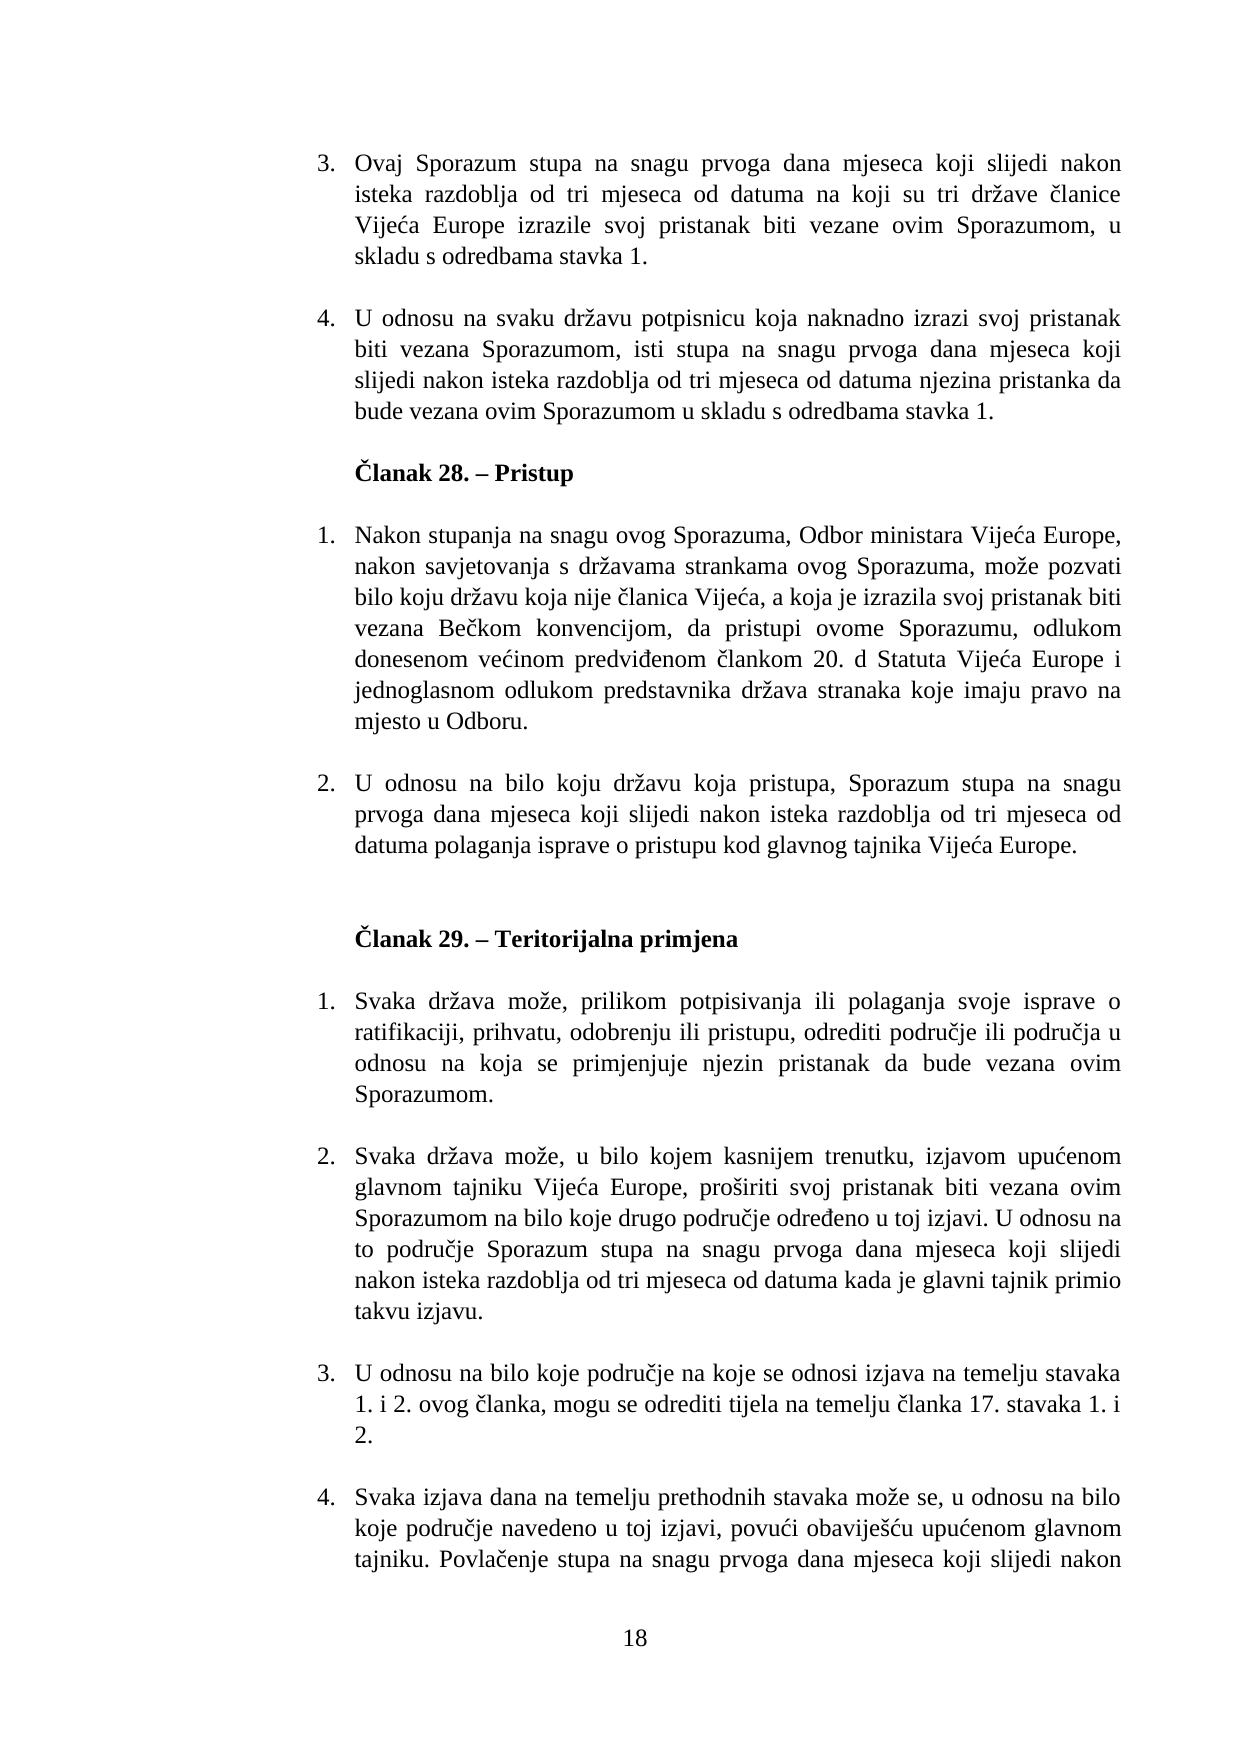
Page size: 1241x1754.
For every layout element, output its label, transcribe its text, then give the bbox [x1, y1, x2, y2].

list Svaka država može, u bilo kojem kasnijem trenutku, izjavom upućenom glavnom tajniku Vijeća Europe, proširiti svoj pristanak biti vezana ovim Sporazumom na bilo koje drugo područje određeno u toj izjavi. U odnosu na to područje Sporazum stupa na snagu prvoga dana mjeseca koji slijedi nakon isteka razdoblja od tri mjeseca od datuma kada je glavni tajnik primio takvu izjavu. [317, 1141, 1122, 1325]
list U odnosu na bilo koju državu koja pristupa, Sporazum stupa na snagu prvoga dana mjeseca koji slijedi nakon isteka razdoblja od tri mjeseca od datuma polaganja isprave o pristupu kod glavnog tajnika Vijeća Europe. [317, 768, 1122, 859]
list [317, 1482, 1122, 1573]
text Članak 28. – Pristup [354, 458, 1122, 487]
list U odnosu na bilo koje područje na koje se odnosi izjava na temelju stavaka 1. i 2. ovog članka, mogu se odrediti tijela na temelju članka 17. stavaka 1. i 2. [317, 1358, 1122, 1449]
list Nakon stupanja na snagu ovog Sporazuma, Odbor ministara Vijeća Europe, nakon savjetovanja s državama strankama ovog Sporazuma, može pozvati bilo koju državu koja nije članica Vijeća, a koja je izrazila svoj pristanak biti vezana Bečkom konvencijom, da pristupi ovome Sporazumu, odlukom donesenom većinom predviđenom člankom 20. d Statuta Vijeća Europe i jednoglasnom odlukom predstavnika država stranaka koje imaju pravo na mjesto u Odboru. [317, 520, 1122, 735]
text Članak 29. – Teritorijalna primjena [354, 924, 1122, 952]
list Ovaj Sporazum stupa na snagu prvoga dana mjeseca koji slijedi nakon isteka razdoblja od tri mjeseca od datuma na koji su tri države članice Vijeća Europe izrazile svoj pristanak biti vezane ovim Sporazumom, u skladu s odredbama stavka 1. [317, 148, 1122, 269]
list Svaka država može, prilikom potpisivanja ili polaganja svoje isprave o ratifikaciji, prihvatu, odobrenju ili pristupu, odrediti područje ili područja u odnosu na koja se primjenjuje njezin pristanak da bude vezana ovim Sporazumom. [317, 986, 1122, 1108]
list U odnosu na svaku državu potpisnicu koja naknadno izrazi svoj pristanak biti vezana Sporazumom, isti stupa na snagu prvoga dana mjeseca koji slijedi nakon isteka razdoblja od tri mjeseca od datuma njezina pristanka da bude vezana ovim Sporazumom u skladu s odredbama stavka 1. [317, 303, 1122, 425]
